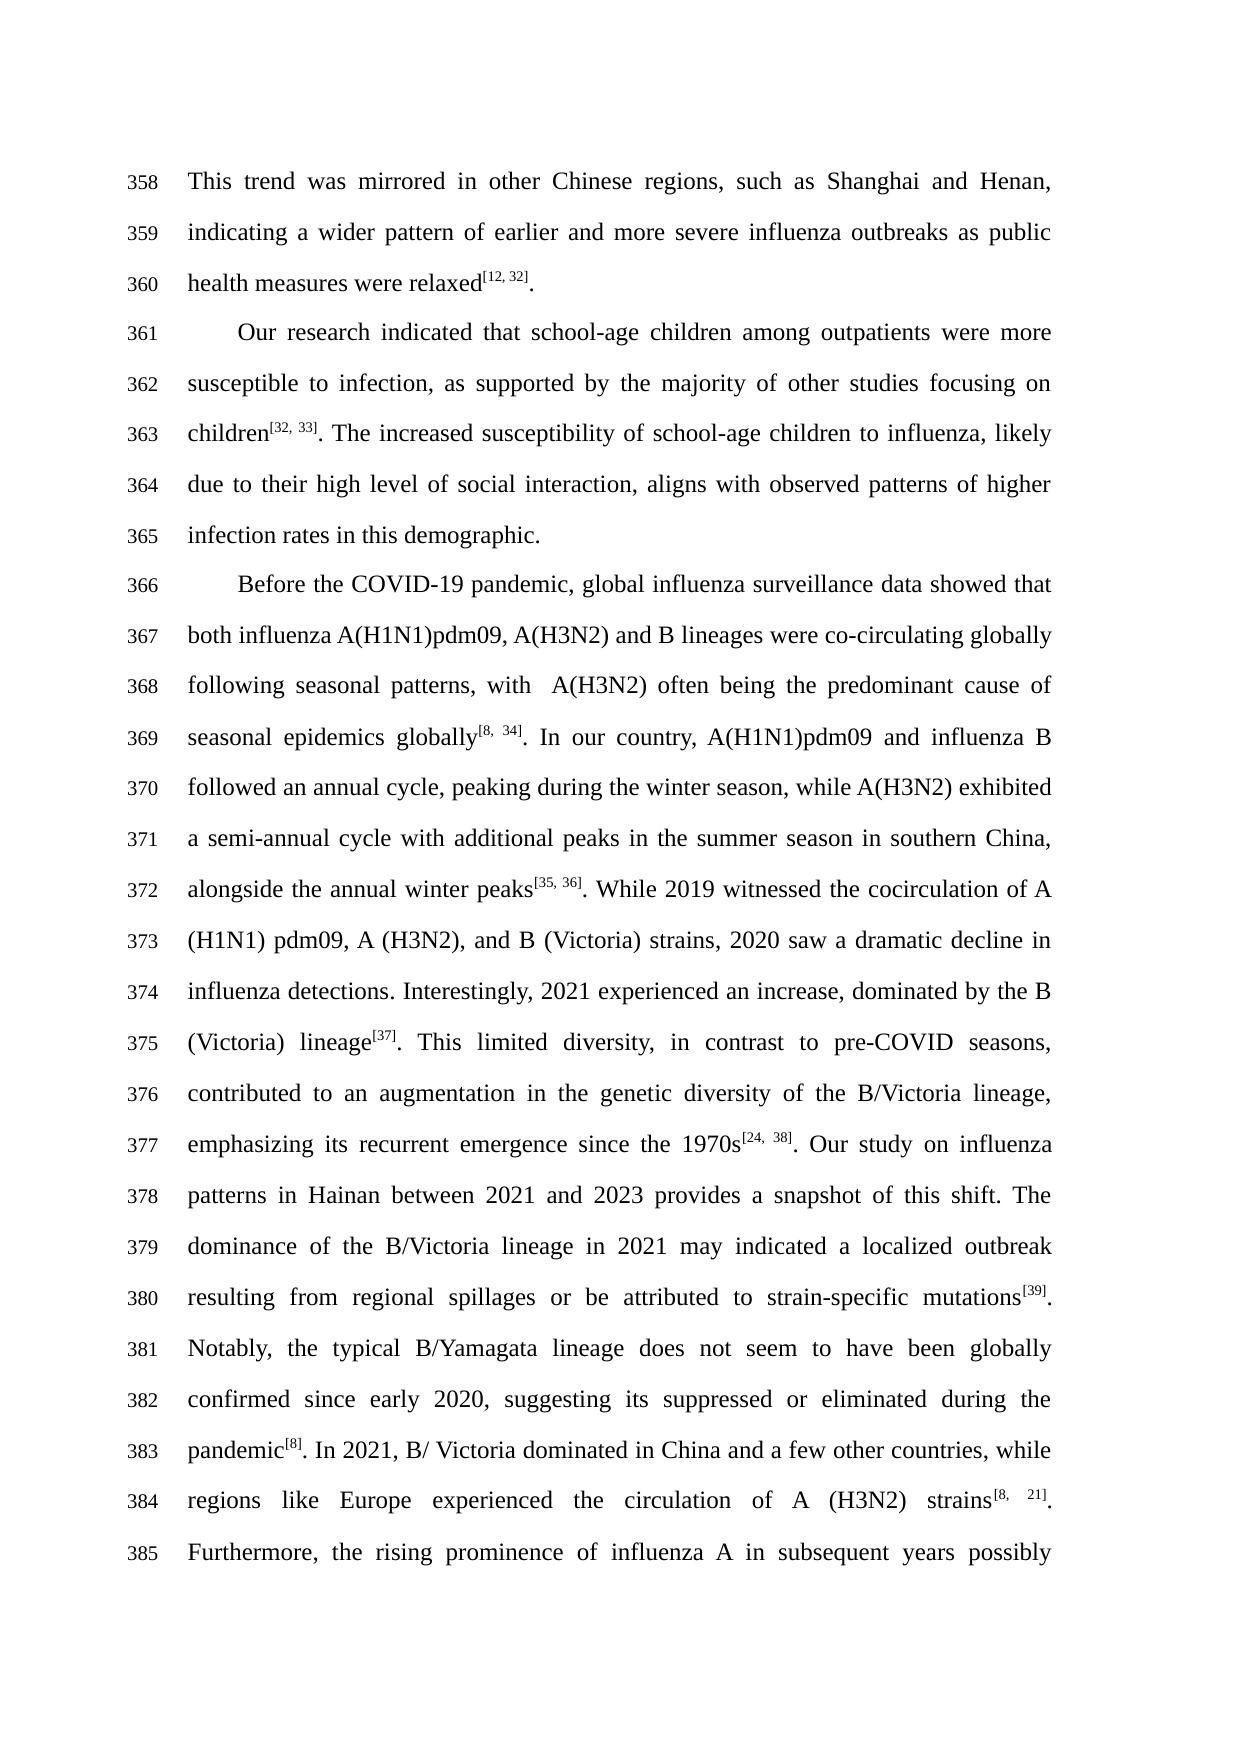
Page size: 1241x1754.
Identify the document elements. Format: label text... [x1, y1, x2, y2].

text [187, 164, 1053, 300]
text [187, 566, 1053, 1568]
text Our research indicated that school-age children among outpatients were more susceptible to infection, as supported by the majority of other studies focusing on children[32, 33]. The increased susceptibility of school-age children to influenza, likely due to their high level of social interaction, aligns with observed patterns of higher infection rates in this demographic. [187, 314, 1053, 552]
